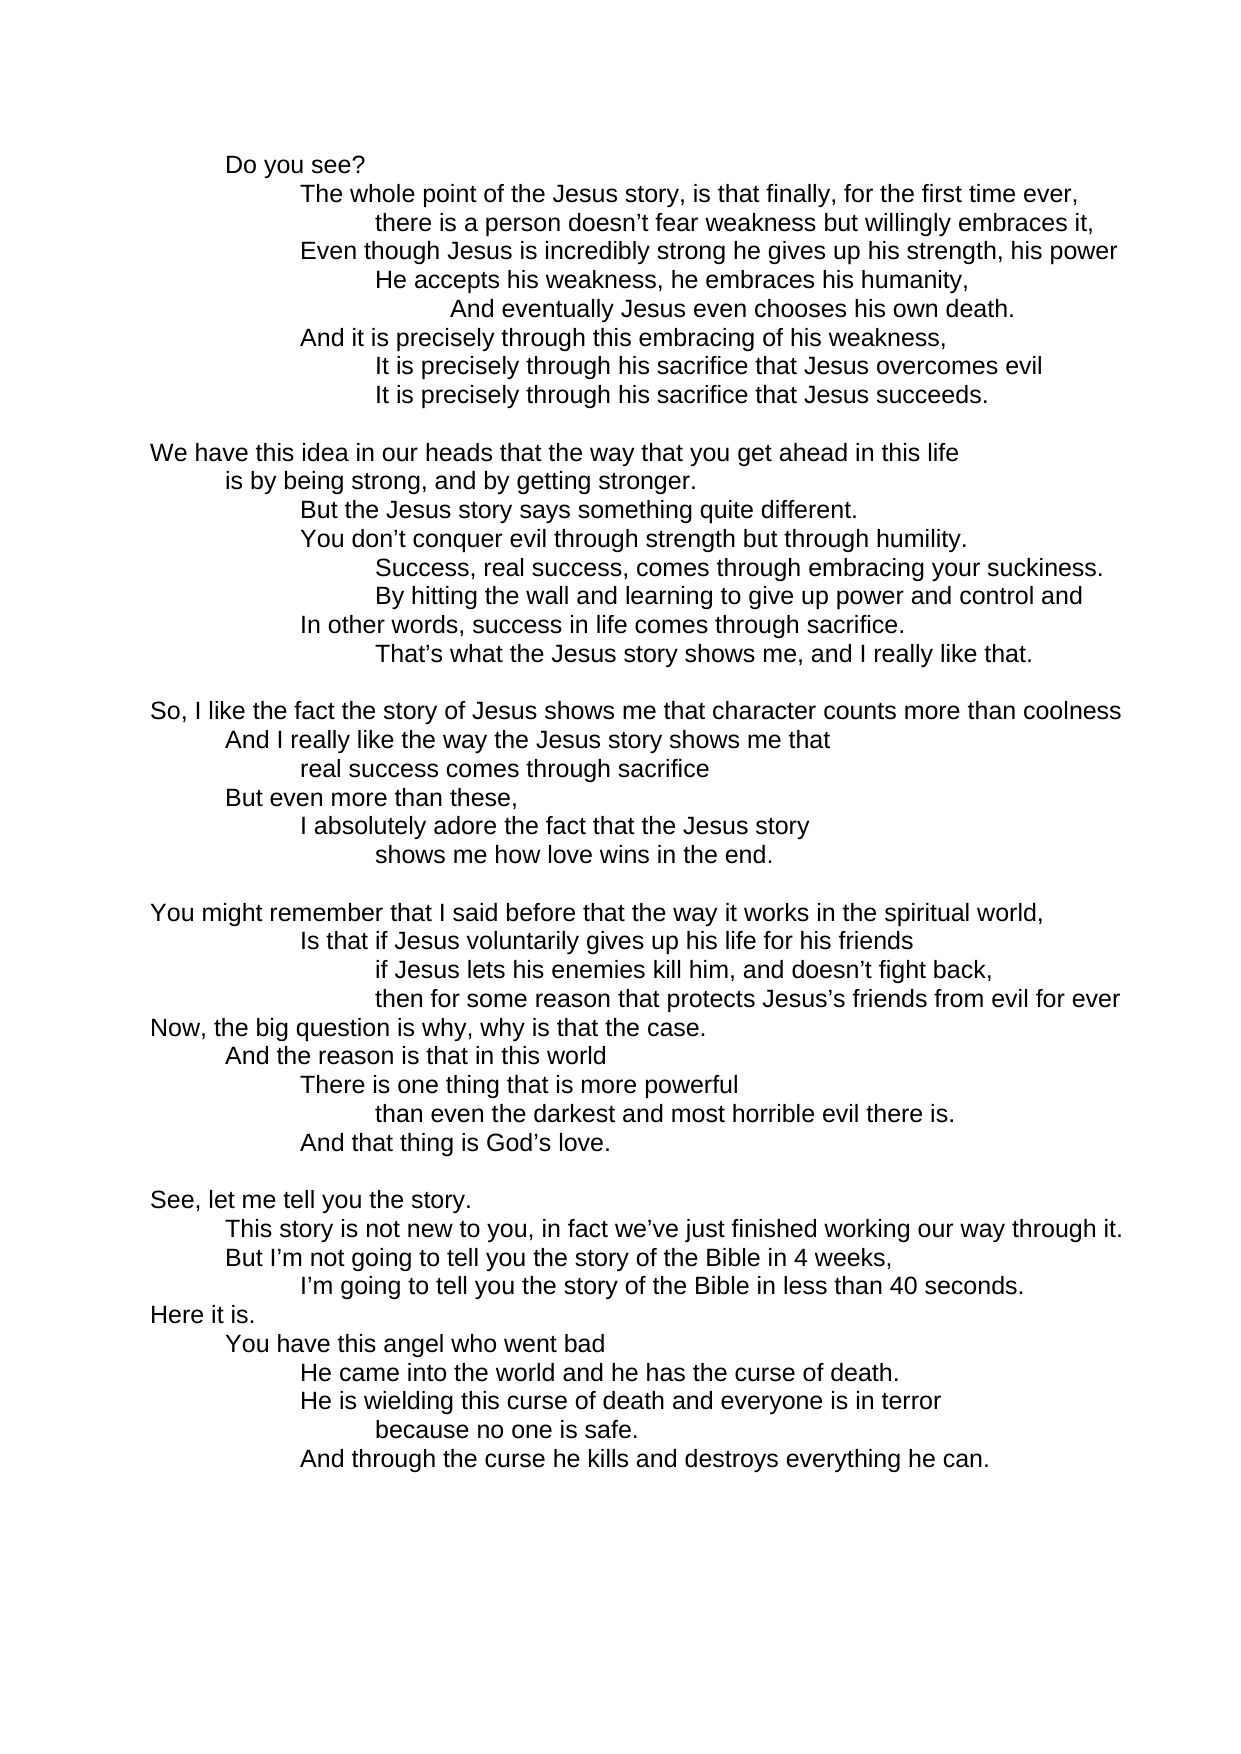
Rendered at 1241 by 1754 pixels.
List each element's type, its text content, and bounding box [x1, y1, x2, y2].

text there is a person doesn’t fear weakness but willingly embraces it, [300, 207, 1144, 236]
text And that thing is God’s love. [150, 1127, 1144, 1156]
text But even more than these, [150, 782, 1144, 811]
text And eventually Jesus even chooses his own death. [150, 294, 1144, 322]
text shows me how love wins in the end. [300, 840, 1144, 869]
text It is precisely through his sacrifice that Jesus succeeds. [300, 380, 1144, 409]
text In other words, success in life comes through sacrifice. [150, 610, 1144, 639]
text The whole point of the Jesus story, is that finally, for the first time ever, [225, 179, 1144, 207]
text because no one is safe. [300, 1415, 1144, 1444]
text He accepts his weakness, he embraces his humanity, [150, 265, 1144, 294]
text Do you see? [150, 150, 1144, 179]
text than even the darkest and most horrible evil there is. [300, 1099, 1144, 1127]
text And through the curse he kills and destroys everything he can. [225, 1444, 1144, 1472]
text We have this idea in our heads that the way that you get ahead in this life [150, 437, 1144, 466]
text then for some reason that protects Jesus’s friends from evil for ever [150, 984, 1144, 1012]
text But the Jesus story says something quite different. [150, 495, 1144, 524]
text You don’t conquer evil through strength but through humility. [150, 524, 1144, 552]
text I absolutely adore the fact that the Jesus story [150, 811, 1144, 840]
text So, I like the fact the story of Jesus shows me that character counts more than coolness [150, 696, 1144, 725]
text Even though Jesus is incredibly strong he gives up his strength, his power [225, 236, 1144, 265]
text He is wielding this curse of death and everyone is in terror [225, 1386, 1144, 1415]
text It is precisely through his sacrifice that Jesus overcomes evil [300, 351, 1144, 380]
text Here it is. [150, 1300, 1144, 1329]
text This story is not new to you, in fact we’ve just finished working our way through it. But I’m not going to tell you the story of the Bible in 4 weeks, [150, 1214, 1144, 1271]
text Is that if Jesus voluntarily gives up his life for his friends [150, 926, 1144, 955]
text I’m going to tell you the story of the Bible in less than 40 seconds. [150, 1271, 1144, 1300]
text By hitting the wall and learning to give up power and control and [300, 581, 1144, 610]
text is by being strong, and by getting stronger. [150, 466, 1144, 495]
text You have this angel who went bad [150, 1329, 1144, 1357]
text And I really like the way the Jesus story shows me that [150, 725, 1144, 754]
text real success comes through sacrifice [225, 754, 1144, 782]
text if Jesus lets his enemies kill him, and doesn’t fight back, [300, 955, 1144, 984]
text And the reason is that in this world [150, 1041, 1144, 1070]
text Now, the big question is why, why is that the case. [150, 1012, 1144, 1041]
text You might remember that I said before that the way it works in the spiritual world, [150, 897, 1144, 926]
text Success, real success, comes through embracing your suckiness. [300, 552, 1144, 581]
text See, let me tell you the story. [150, 1185, 1144, 1214]
text That’s what the Jesus story shows me, and I really like that. [150, 639, 1144, 667]
text And it is precisely through this embracing of his weakness, [150, 322, 1144, 351]
text There is one thing that is more powerful [150, 1070, 1144, 1099]
text He came into the world and he has the curse of death. [225, 1357, 1144, 1386]
